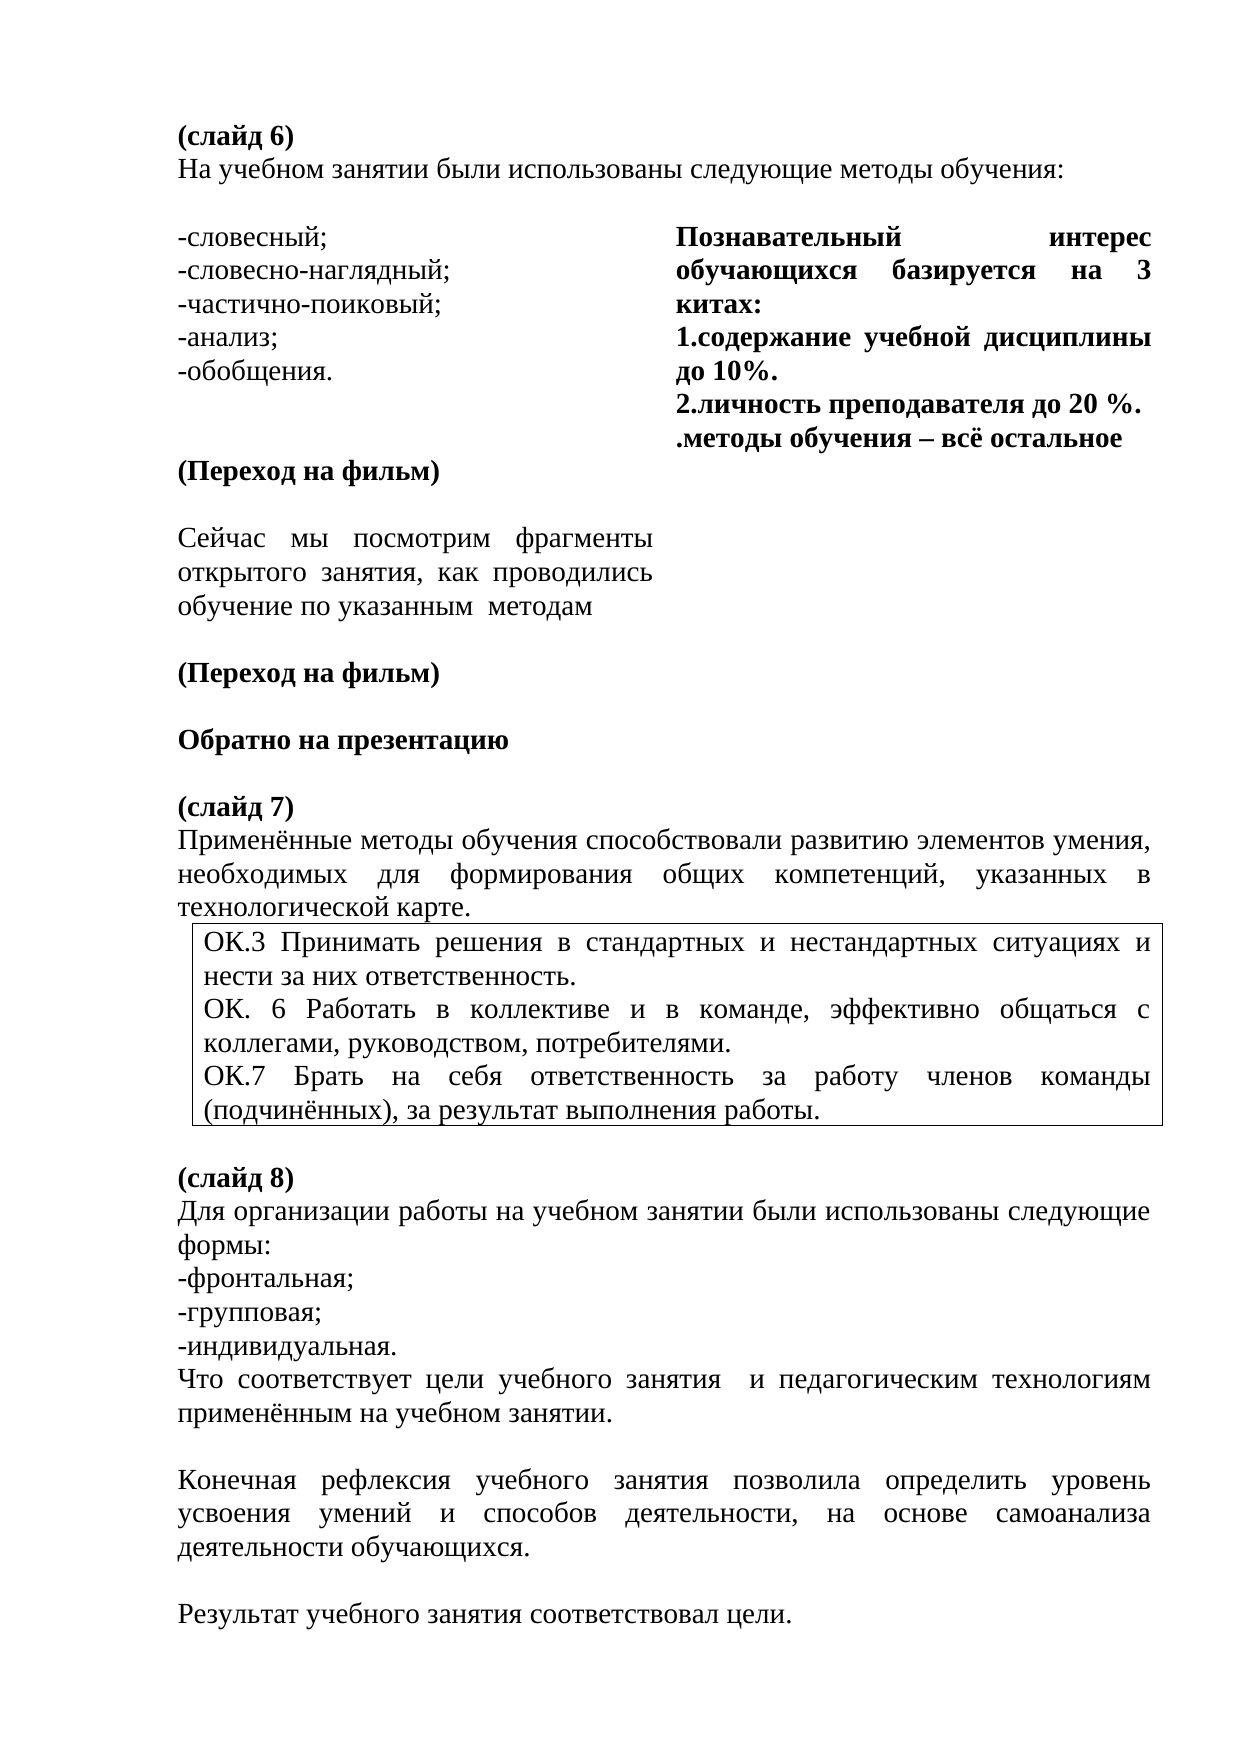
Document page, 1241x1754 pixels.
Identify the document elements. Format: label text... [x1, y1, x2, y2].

text Применённые методы обучения способствовали развитию элементов умения, необходимых для формирования общих компетенций, указанных в технологической карте. [177, 822, 1152, 923]
text -групповая; [177, 1294, 1152, 1328]
text Результат учебного занятия соответствовал цели. [177, 1596, 1152, 1629]
text (слайд 6) [177, 118, 1152, 152]
text Для организации работы на учебном занятии были использованы следующие формы: [177, 1193, 1152, 1261]
text (Переход на фильм) [177, 655, 1152, 688]
text Что соответствует цели учебного занятия и педагогическим технологиям применённым на учебном занятии. [177, 1361, 1152, 1428]
text -фронтальная; [177, 1261, 1152, 1294]
text (слайд 7) [177, 789, 1152, 822]
text -индивидуальная. [177, 1328, 1152, 1361]
text Конечная рефлексия учебного занятия позволила определить уровень усвоения умений и способов деятельности, на основе самоанализа деятельности обучающихся. [177, 1462, 1152, 1562]
text На учебном занятии были использованы следующие методы обучения: [177, 152, 1152, 185]
text (слайд 8) [177, 1160, 1152, 1193]
table_header ОК.3 Принимать решения в стандартных и нестандартных ситуациях и нести за них ответственность. ОК. 6 Работать в коллективе и в команде, эффективно общаться с коллегами, руководством, потребителями. ОК.7 Брать на себя ответственность за работу членов команды (подчинённых), за результат выполнения работы. [193, 924, 1162, 1125]
table_header -словесный; -словесно-наглядный; -частично-поиковый; -анализ; -обобщения. (Переход на фильм) Сейчас мы посмотрим фрагменты открытого занятия, как проводились обучение по указанным методам [166, 219, 664, 655]
text Обратно на презентацию [177, 722, 1152, 755]
table_header Познавательный интерес обучающихся базируется на 3 китах: 1.содержание учебной дисциплины до 10%. 2.личность преподавателя до 20 %. .методы обучения – всё остальное [664, 219, 1163, 655]
